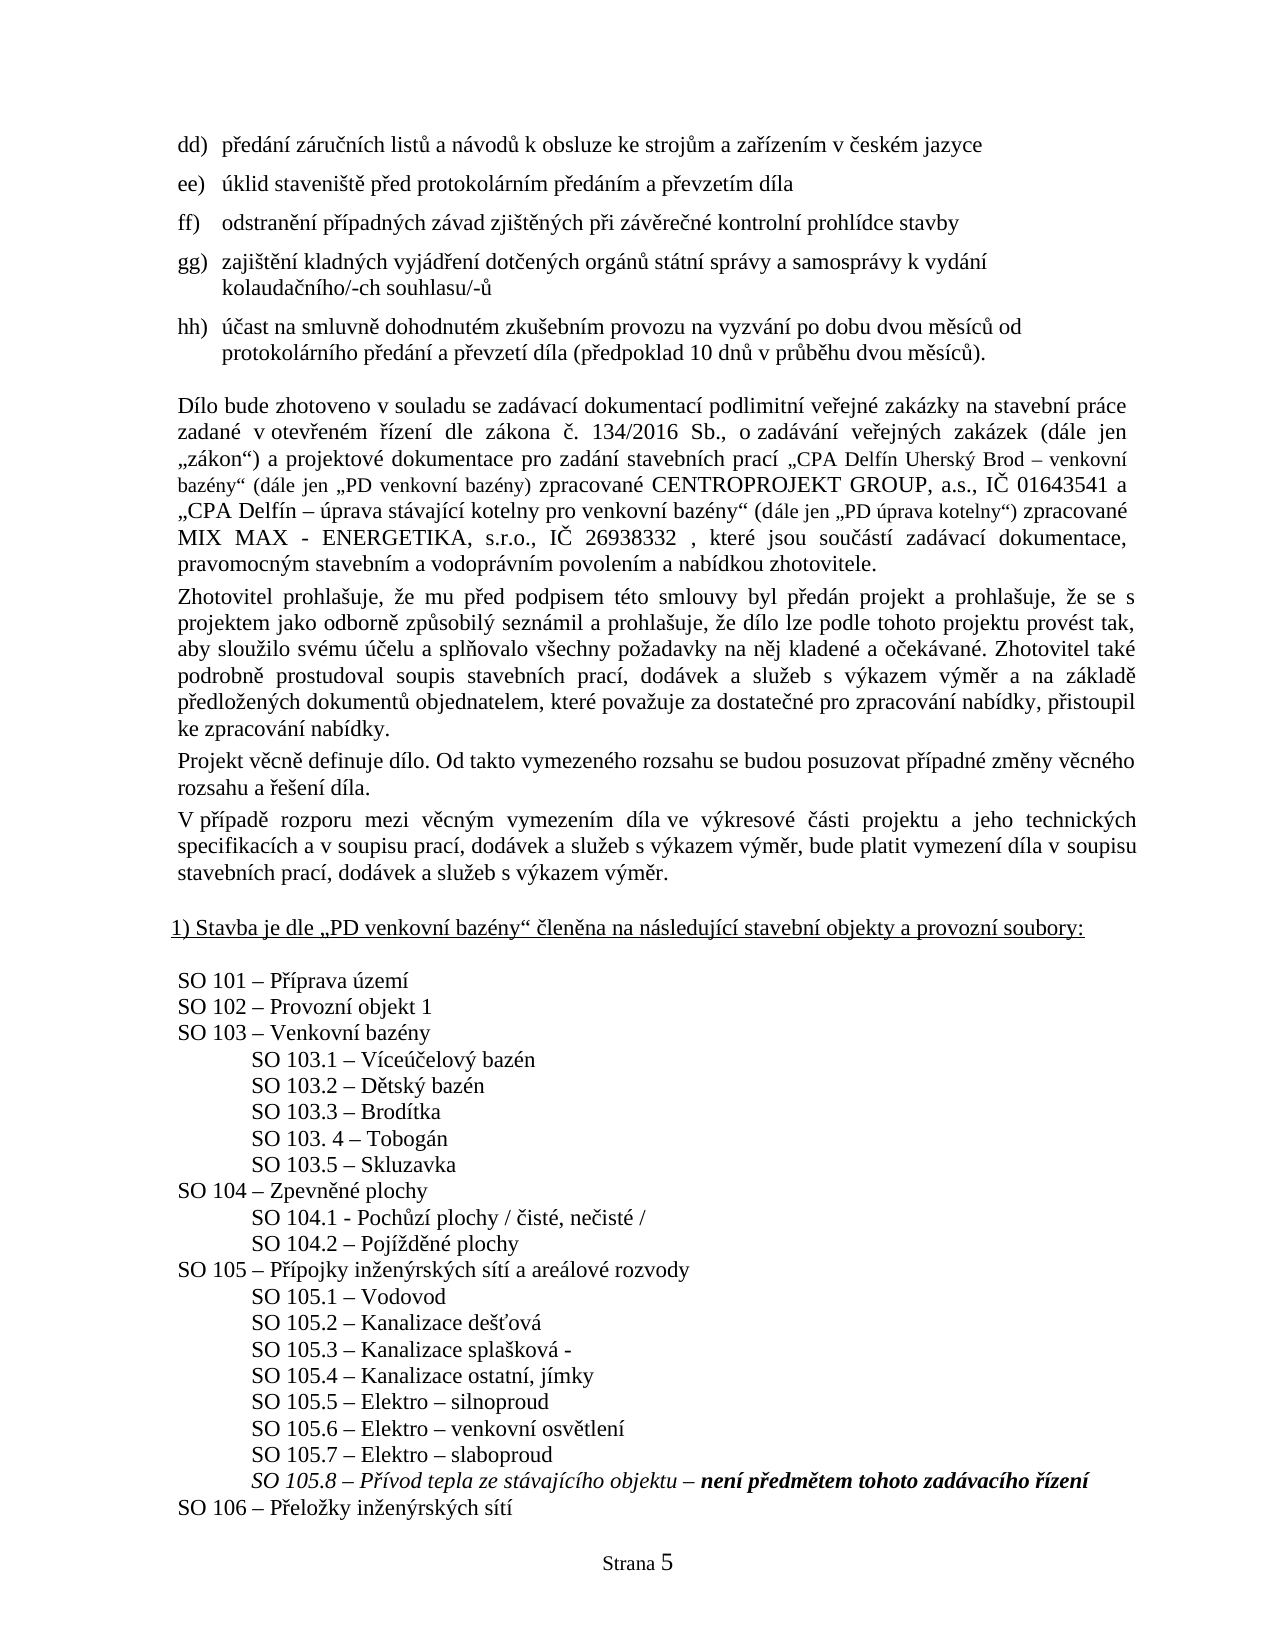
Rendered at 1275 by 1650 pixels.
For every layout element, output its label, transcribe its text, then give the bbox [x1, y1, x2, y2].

text SO 105.6 – Elektro – venkovní osvětlení [251, 1415, 1127, 1441]
text SO 105.1 – Vodovod [251, 1283, 1127, 1309]
text SO 105.2 – Kanalizace dešťová [251, 1309, 1127, 1336]
text SO 103.3 – Brodítka [251, 1098, 1127, 1125]
text Dílo bude zhotoveno v souladu se zadávací dokumentací podlimitní veřejné zakázky na stavební práce zadané v otevřeném řízení dle zákona č. 134/2016 Sb., o zadávání veřejných zakázek (dále jen „zákon“) a projektové dokumentace pro zadání stavebních prací „CPA Delfín Uherský Brod – venkovní bazény“ (dále jen „PD venkovní bazény) zpracované CENTROPROJEKT GROUP, a.s., IČ 01643541 a „CPA Delfín – úprava stávající kotelny pro venkovní bazény“ (dále jen „PD úprava kotelny“) zpracované MIX MAX - ENERGETIKA, s.r.o., IČ 26938332 , které jsou součástí zadávací dokumentace, pravomocným stavebním a vodoprávním povolením a nabídkou zhotovitele. [177, 392, 1127, 577]
text SO 105.5 – Elektro – silnoproud [251, 1388, 1127, 1415]
text Projekt věcně definuje dílo. Od takto vymezeného rozsahu se budou posuzovat případné změny věcného rozsahu a řešení díla. [177, 747, 1137, 800]
text SO 101 – Příprava území [177, 967, 1127, 993]
list odstranění případných závad zjištěných při závěrečné kontrolní prohlídce stavby [177, 209, 1127, 235]
text SO 103.1 – Víceúčelový bazén [251, 1046, 1127, 1072]
list zajištění kladných vyjádření dotčených orgánů státní správy a samosprávy k vydání kolaudačního/-ch souhlasu/-ů [177, 248, 1127, 301]
text 1) Stavba je dle „PD venkovní bazény“ členěna na následující stavební objekty a provozní soubory: [148, 914, 1137, 940]
text SO 106 – Přeložky inženýrských sítí [177, 1494, 1127, 1520]
text SO 104.1 - Pochůzí plochy / čisté, nečisté / [251, 1204, 1127, 1230]
text SO 104.2 – Pojížděné plochy [251, 1230, 1127, 1257]
text SO 102 – Provozní objekt 1 [177, 993, 1127, 1019]
text Zhotovitel prohlašuje, že mu před podpisem této smlouvy byl předán projekt a prohlašuje, že se s projektem jako odborně způsobilý seznámil a prohlašuje, že dílo lze podle tohoto projektu provést tak, aby sloužilo svému účelu a splňovalo všechny požadavky na něj kladené a očekávané. Zhotovitel také podrobně prostudoval soupis stavebních prací, dodávek a služeb s výkazem výměr a na základě předložených dokumentů objednatelem, které považuje za dostatečné pro zpracování nabídky, přistoupil ke zpracování nabídky. [177, 583, 1137, 741]
text SO 105.4 – Kanalizace ostatní, jímky [251, 1362, 1127, 1388]
list účast na smluvně dohodnutém zkušebním provozu na vyzvání po dobu dvou měsíců od protokolárního předání a převzetí díla (předpoklad 10 dnů v průběhu dvou měsíců). [177, 313, 1127, 366]
text SO 105.3 – Kanalizace splašková - [251, 1336, 1127, 1362]
text SO 103 – Venkovní bazény [177, 1019, 1127, 1046]
text V případě rozporu mezi věcným vymezením díla ve výkresové části projektu a jeho technických specifikacích a v soupisu prací, dodávek a služeb s výkazem výměr, bude platit vymezení díla v soupisu stavebních prací, dodávek a služeb s výkazem výměr. [177, 806, 1137, 885]
list předání záručních listů a návodů k obsluze ke strojům a zařízením v českém jazyce [177, 131, 1127, 158]
text SO 103.5 – Skluzavka [251, 1151, 1127, 1177]
text SO 105.7 – Elektro – slaboproud [251, 1441, 1127, 1467]
text SO 103.2 – Dětský bazén [251, 1072, 1127, 1098]
text SO 105.8 – Přívod tepla ze stávajícího objektu – není předmětem tohoto zadávacího řízení [251, 1467, 1127, 1494]
list úklid staveniště před protokolárním předáním a převzetím díla [177, 170, 1127, 196]
text SO 103. 4 – Tobogán [251, 1125, 1127, 1151]
text SO 104 – Zpevněné plochy [177, 1177, 1127, 1204]
text SO 105 – Přípojky inženýrských sítí a areálové rozvody [177, 1257, 1127, 1283]
